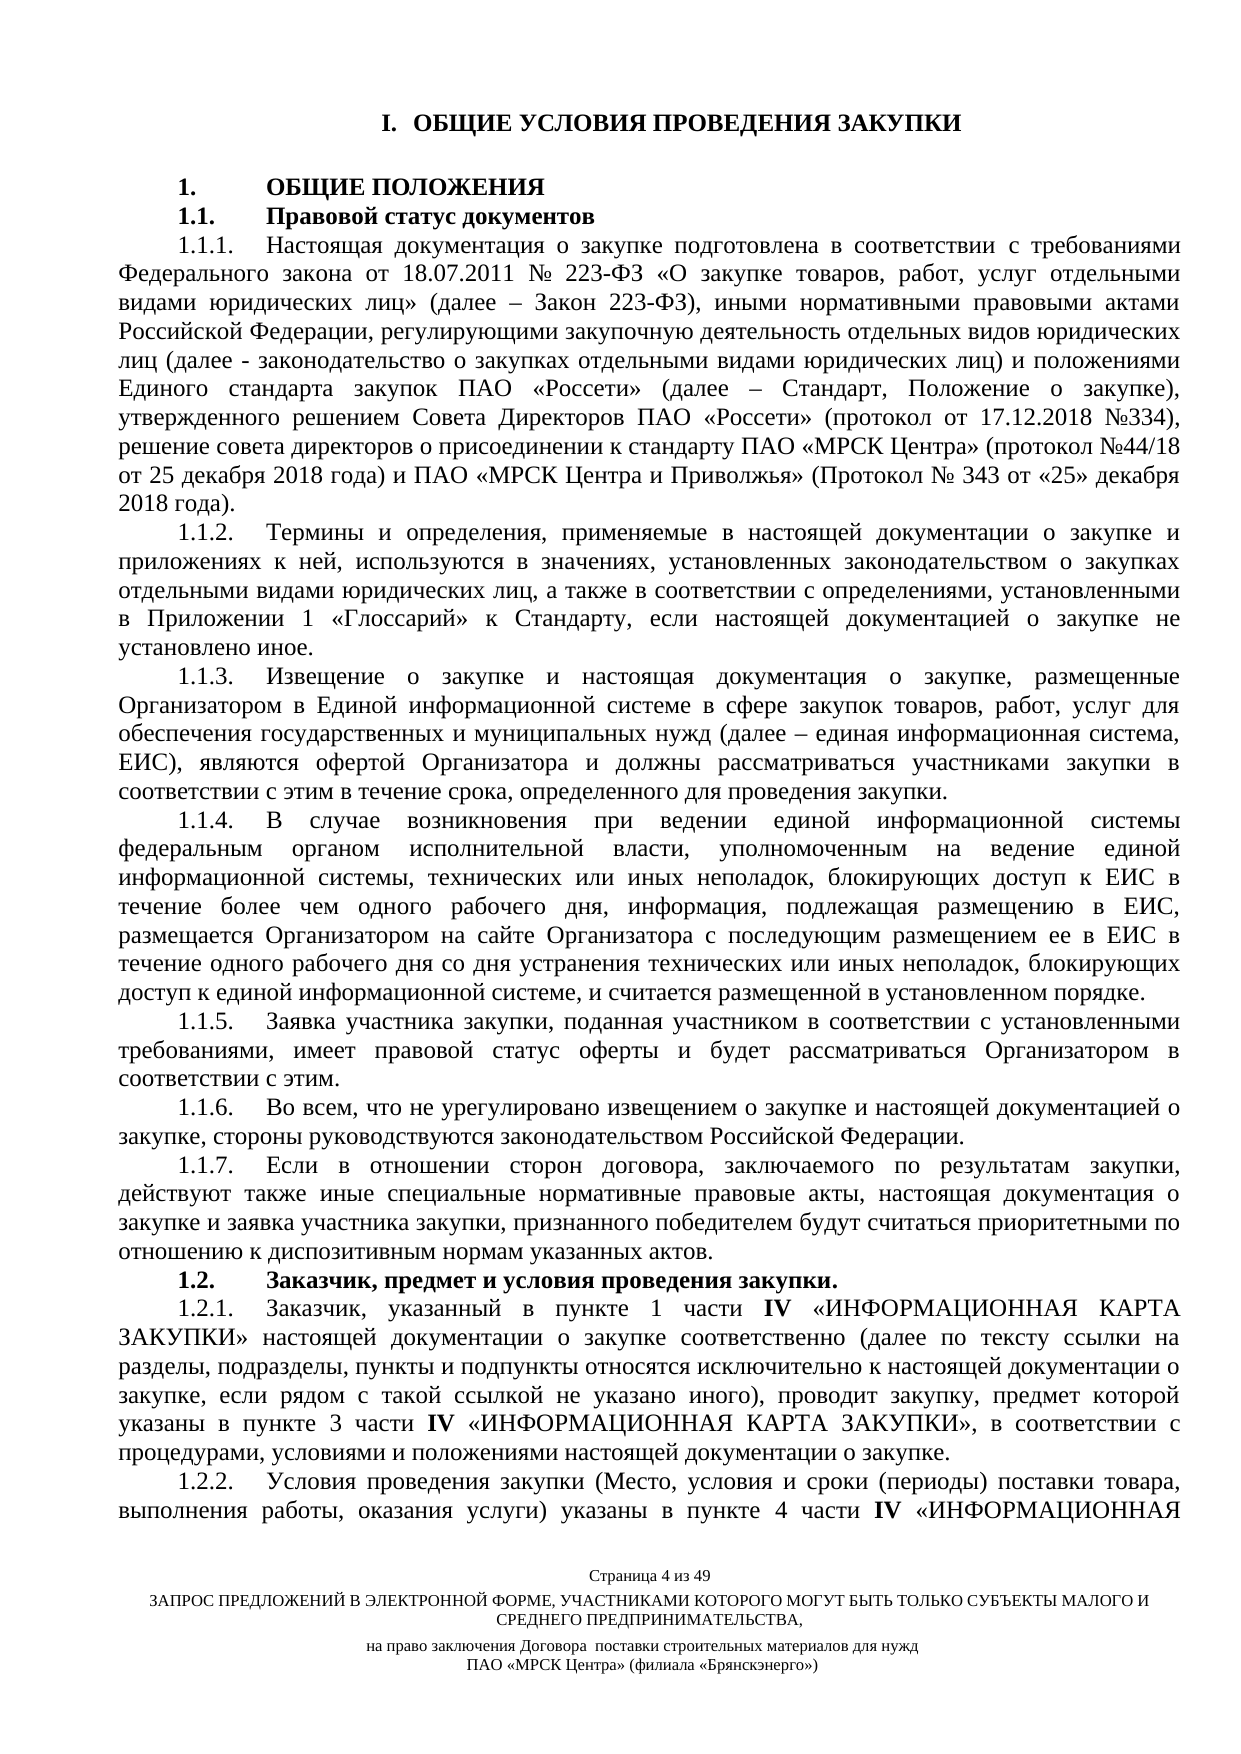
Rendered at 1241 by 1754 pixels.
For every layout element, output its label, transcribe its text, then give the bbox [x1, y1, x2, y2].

list Заявка участника закупки, поданная участником в соответствии с установленными требованиями, имеет правовой статус оферты и будет рассматриваться Организатором в соответствии с этим. [118, 1006, 1181, 1092]
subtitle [118, 1466, 1181, 1523]
subtitle Заказчик, указанный в пункте 1 части IV «ИНФОРМАЦИОННАЯ КАРТА ЗАКУПКИ» настоящей документации о закупке соответственно (далее по тексту ссылки на разделы, подразделы, пункты и подпункты относятся исключительно к настоящей документации о закупке, если рядом с такой ссылкой не указано иного), проводит закупку, предмет которой указаны в пункте 3 части IV «ИНФОРМАЦИОННАЯ КАРТА ЗАКУПКИ», в соответствии с процедурами, условиями и положениями настоящей документации о закупке. [118, 1293, 1181, 1466]
list В случае возникновения при ведении единой информационной системы федеральным органом исполнительной власти, уполномоченным на ведение единой информационной системы, технических или иных неполадок, блокирующих доступ к ЕИС в течение более чем одного рабочего дня, информация, подлежащая размещению в ЕИС, размещается Организатором на сайте Организатора с последующим размещением ее в ЕИС в течение одного рабочего дня со дня устранения технических или иных неполадок, блокирующих доступ к единой информационной системе, и считается размещенной в установленном порядке. [118, 805, 1181, 1006]
subtitle ОБЩИЕ ПОЛОЖЕНИЯ [118, 172, 1181, 201]
list Извещение о закупке и настоящая документация о закупке, размещенные Организатором в Единой информационной системе в сфере закупок товаров, работ, услуг для обеспечения государственных и муниципальных нужд (далее – единая информационная система, ЕИС), являются офертой Организатора и должны рассматриваться участниками закупки в соответствии с этим в течение срока, определенного для проведения закупки. [118, 661, 1181, 805]
list Настоящая документация о закупке подготовлена в соответствии с требованиями Федерального закона от 18.07.2011 № 223-ФЗ «О закупке товаров, работ, услуг отдельными видами юридических лиц» (далее – Закон 223-ФЗ), иными нормативными правовыми актами Российской Федерации, регулирующими закупочную деятельность отдельных видов юридических лиц (далее - законодательство о закупках отдельными видами юридических лиц) и положениями Единого стандарта закупок ПАО «Россети» (далее – Стандарт, Положение о закупке), утвержденного решением Совета Директоров ПАО «Россети» (протокол от 17.12.2018 №334), решение совета директоров о присоединении к стандарту ПАО «МРСК Центра» (протокол №44/18 от 25 декабря 2018 года) и ПАО «МРСК Центра и Приволжья» (Протокол № 343 от «25» декабря 2018 года). [118, 230, 1181, 517]
subtitle ОБЩИЕ УСЛОВИЯ ПРОВЕДЕНИЯ закупки [118, 108, 1181, 137]
list Если в отношении сторон договора, заключаемого по результатам закупки, действуют также иные специальные нормативные правовые акты, настоящая документация о закупке и заявка участника закупки, признанного победителем будут считаться приоритетными по отношению к диспозитивным нормам указанных актов. [118, 1150, 1181, 1265]
subtitle Заказчик, предмет и условия проведения закупки. [118, 1265, 1181, 1293]
list Термины и определения, применяемые в настоящей документации о закупке и приложениях к ней, используются в значениях, установленных законодательством о закупках отдельными видами юридических лиц, а также в соответствии с определениями, установленными в Приложении 1 «Глоссарий» к Стандарту, если настоящей документацией о закупке не установлено иное. [118, 517, 1181, 661]
list Во всем, что не урегулировано извещением о закупке и настоящей документацией о закупке, стороны руководствуются законодательством Российской Федерации. [118, 1092, 1181, 1150]
subtitle Правовой статус документов [118, 201, 1181, 230]
